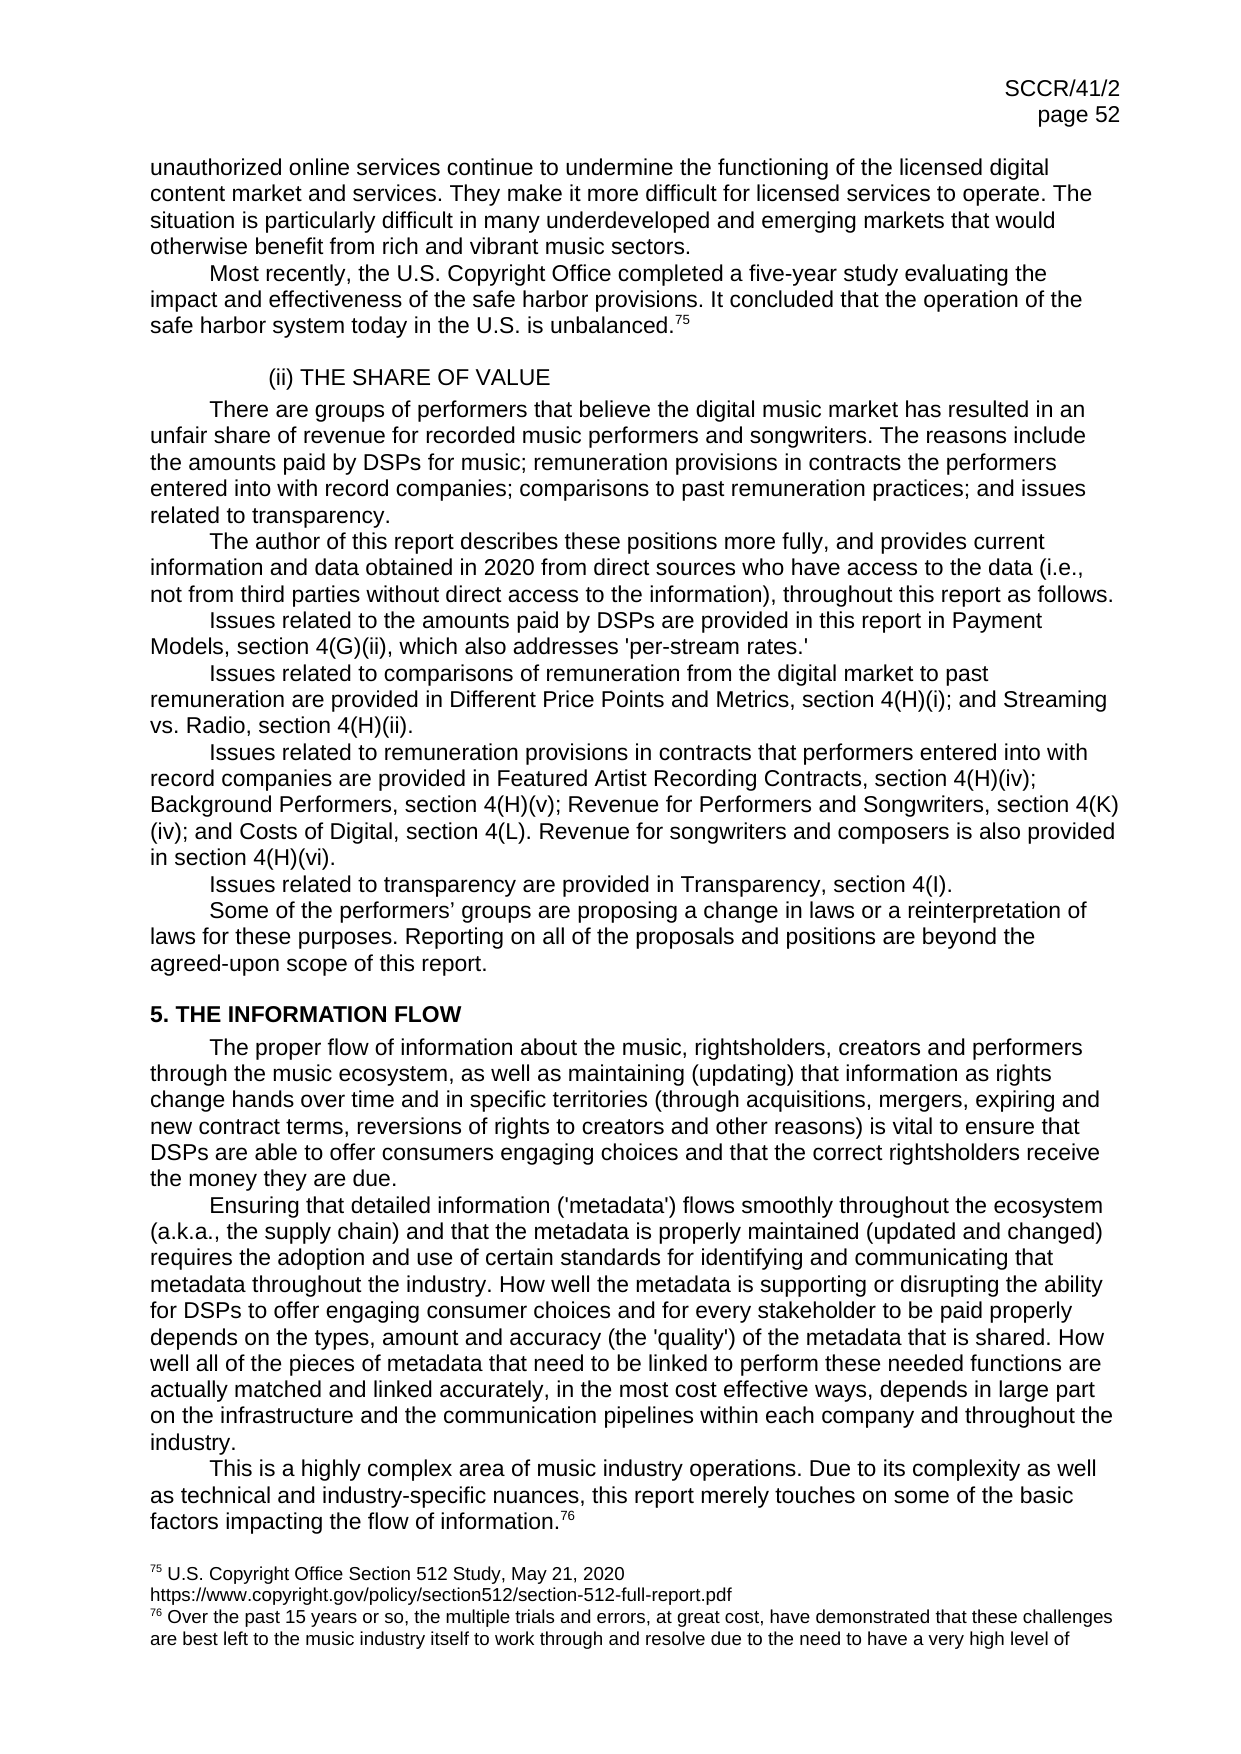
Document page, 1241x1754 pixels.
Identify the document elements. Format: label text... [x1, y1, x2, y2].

text Some of the performers’ groups are proposing a change in laws or a reinterpretation of laws for these purposes. Reporting on all of the proposals and positions are beyond the agreed-upon scope of this report. [150, 897, 1120, 976]
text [150, 154, 1120, 259]
text Most recently, the U.S. Copyright Office completed a five-year study evaluating the impact and effectiveness of the safe harbor provisions. It concluded that the operation of the safe harbor system today in the U.S. is unbalanced. [150, 259, 1120, 338]
text The proper flow of information about the music, rightsholders, creators and performers through the music ecosystem, as well as maintaining (updating) that information as rights change hands over time and in specific territories (through acquisitions, mergers, expiring and new contract terms, reversions of rights to creators and other reasons) is vital to ensure that DSPs are able to offer consumers engaging choices and that the correct rightsholders receive the money they are due. [150, 1033, 1120, 1192]
text Ensuring that detailed information ('metadata') flows smoothly throughout the ecosystem (a.k.a., the supply chain) and that the metadata is properly maintained (updated and changed) requires the adoption and use of certain standards for identifying and communicating that metadata throughout the industry. How well the metadata is supporting or disrupting the ability for DSPs to offer engaging consumer choices and for every stakeholder to be paid properly depends on the types, amount and accuracy (the 'quality') of the metadata that is shared. How well all of the pieces of metadata that need to be linked to perform these needed functions are actually matched and linked accurately, in the most cost effective ways, depends in large part on the infrastructure and the communication pipelines within each company and throughout the industry. [150, 1192, 1120, 1455]
subtitle (ii) THE SHARE OF VALUE [150, 363, 1120, 390]
text Issues related to the amounts paid by DSPs are provided in this report in Payment Models, section 4(G)(ii), which also addresses 'per-stream rates.' [150, 607, 1120, 660]
text Issues related to remuneration provisions in contracts that performers entered into with record companies are provided in Featured Artist Recording Contracts, section 4(H)(iv); Background Performers, section 4(H)(v); Revenue for Performers and Songwriters, section 4(K)(iv); and Costs of Digital, section 4(L). Revenue for songwriters and composers is also provided in section 4(H)(vi). [150, 739, 1120, 871]
text The author of this report describes these positions more fully, and provides current information and data obtained in 2020 from direct sources who have access to the data (i.e., not from third parties without direct access to the information), throughout this report as follows. [150, 528, 1120, 607]
text This is a highly complex area of music industry operations. Due to its complexity as well as technical and industry-specific nuances, this report merely touches on some of the basic factors impacting the flow of information. [150, 1455, 1120, 1534]
text Issues related to comparisons of remuneration from the digital market to past remuneration are provided in Different Price Points and Metrics, section 4(H)(i); and Streaming vs. Radio, section 4(H)(ii). [150, 660, 1120, 739]
text Issues related to transparency are provided in Transparency, section 4(I). [150, 871, 1120, 897]
subtitle 5. THE INFORMATION FLOW [150, 1001, 1120, 1027]
text There are groups of performers that believe the digital music market has resulted in an unfair share of revenue for recorded music performers and songwriters. The reasons include the amounts paid by DSPs for music; remuneration provisions in contracts the performers entered into with record companies; comparisons to past remuneration practices; and issues related to transparency. [150, 396, 1120, 528]
